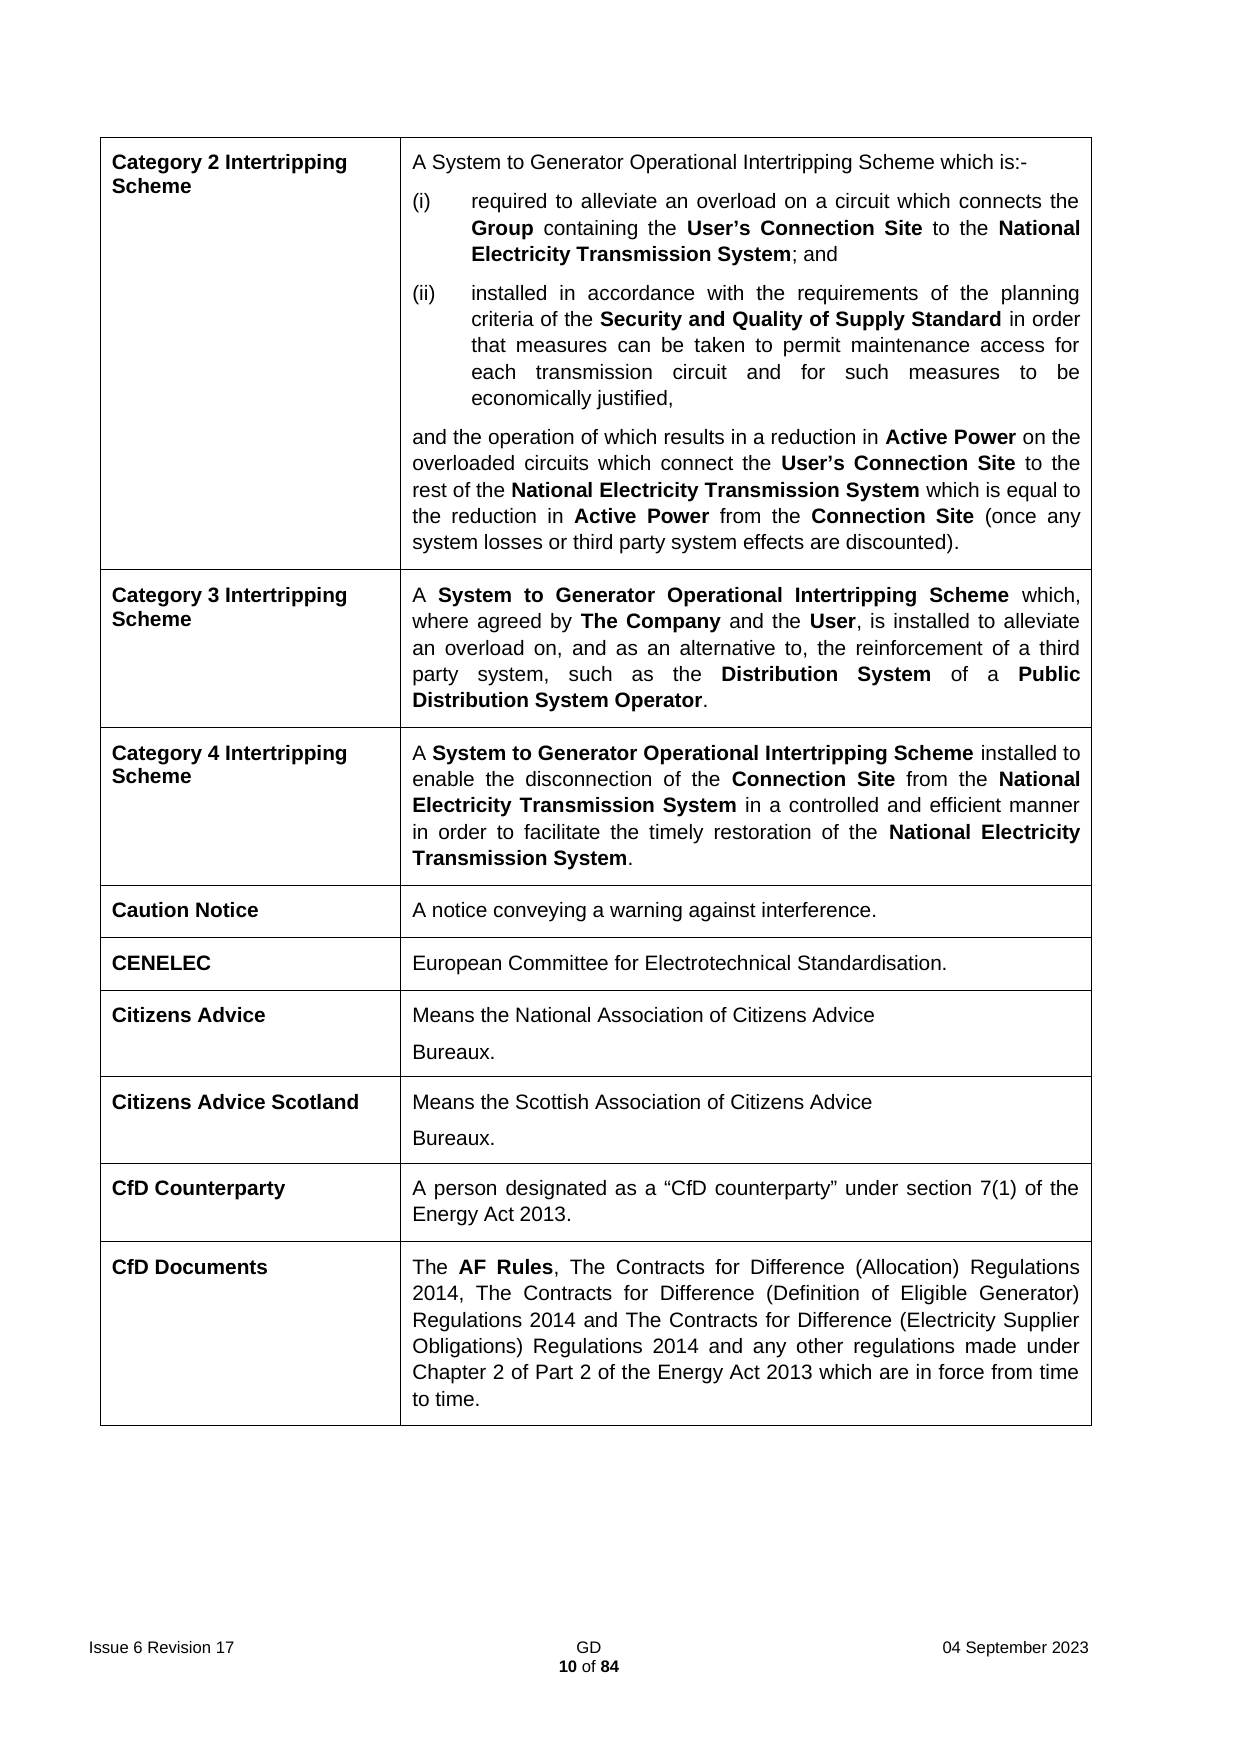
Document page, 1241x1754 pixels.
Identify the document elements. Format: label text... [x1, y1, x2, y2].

table_cell CfD Counterparty [101, 1164, 400, 1241]
table_cell A notice conveying a warning against interference. [401, 886, 1091, 937]
table_cell Means the Scottish Association of Citizens Advice Bureaux. [401, 1077, 1091, 1162]
table_cell A System to Generator Operational Intertripping Scheme which is:- (i) required to alleviate an overload on a circuit which connects the Group containing the User’s Connection Site to the National Electricity Transmission System; and (ii) installed in accordance with the requirements of the planning criteria of the Security and Quality of Supply Standard in order that measures can be taken to permit maintenance access for each transmission circuit and for such measures to be economically justified, and the operation of which results in a reduction in Active Power on the overloaded circuits which connect the User’s Connection Site to the rest of the National Electricity Transmission System which is equal to the reduction in Active Power from the Connection Site (once any system losses or third party system effects are discounted). [401, 138, 1091, 569]
table_cell European Committee for Electrotechnical Standardisation. [401, 938, 1091, 989]
table_cell CfD Documents [101, 1242, 400, 1425]
table_cell A person designated as a “CfD counterparty” under section 7(1) of the Energy Act 2013. [401, 1164, 1091, 1241]
table_cell Category 2 Intertripping Scheme [101, 138, 400, 569]
table_cell CENELEC [101, 938, 400, 989]
table_cell Category 4 Intertripping Scheme [101, 728, 400, 885]
table_cell A System to Generator Operational Intertripping Scheme which, where agreed by The Company and the User, is installed to alleviate an overload on, and as an alternative to, the reinforcement of a third party system, such as the Distribution System of a Public Distribution System Operator. [401, 570, 1091, 727]
table_cell Citizens Advice Scotland [101, 1077, 400, 1162]
table_cell Means the National Association of Citizens Advice Bureaux. [401, 991, 1091, 1076]
table_cell A System to Generator Operational Intertripping Scheme installed to enable the disconnection of the Connection Site from the National Electricity Transmission System in a controlled and efficient manner in order to facilitate the timely restoration of the National Electricity Transmission System. [401, 728, 1091, 885]
table_cell Category 3 Intertripping Scheme [101, 570, 400, 727]
table_cell The AF Rules, The Contracts for Difference (Allocation) Regulations 2014, The Contracts for Difference (Definition of Eligible Generator) Regulations 2014 and The Contracts for Difference (Electricity Supplier Obligations) Regulations 2014 and any other regulations made under Chapter 2 of Part 2 of the Energy Act 2013 which are in force from time to time. [401, 1242, 1091, 1425]
table_cell Caution Notice [101, 886, 400, 937]
table_cell Citizens Advice [101, 991, 400, 1076]
